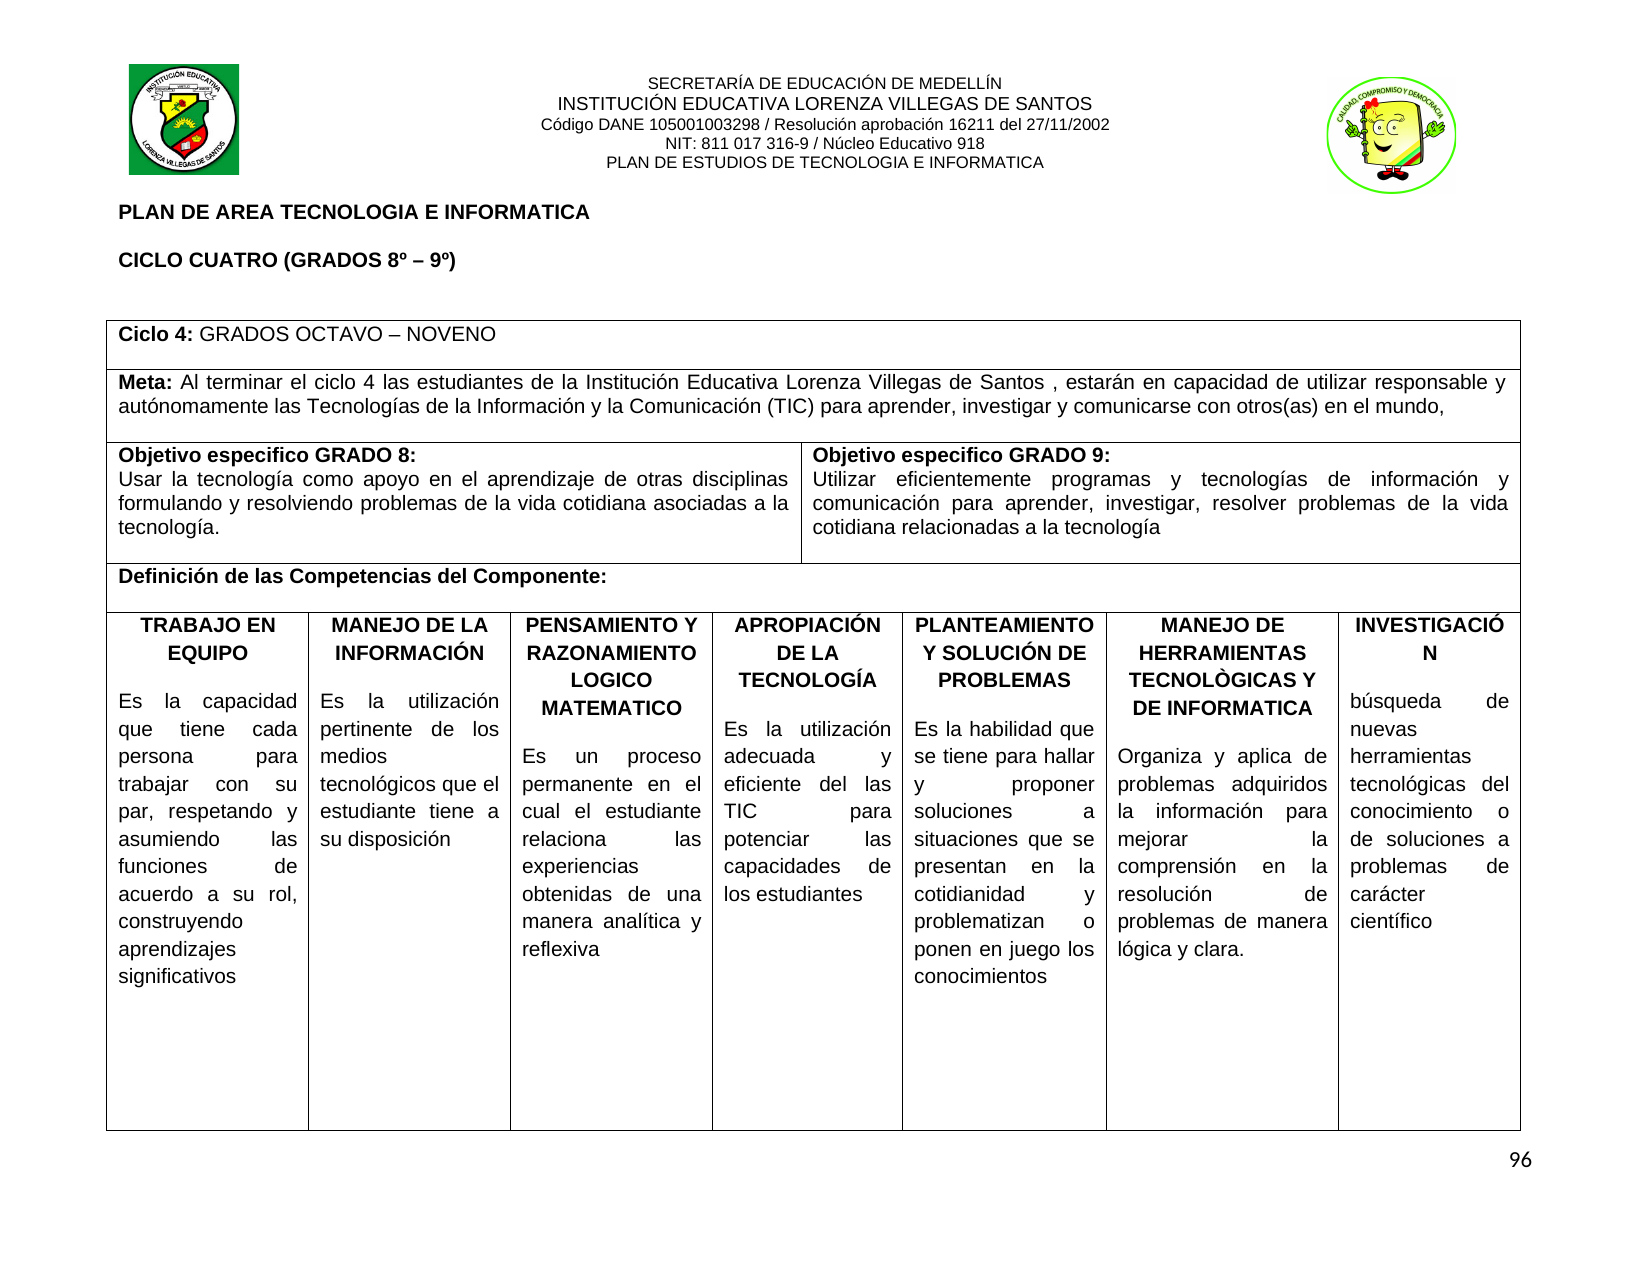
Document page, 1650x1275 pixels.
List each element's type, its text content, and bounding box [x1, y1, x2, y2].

text PLAN DE AREA TECNOLOGIA E INFORMATICA [118, 200, 1532, 224]
table_cell MANEJO DE LA INFORMACIÓN Es la utilización pertinente de los medios tecnológicos que el estudiante tiene a su disposición [309, 613, 510, 1130]
table_header Ciclo 4: GRADOS OCTAVO – NOVENO [107, 321, 1520, 369]
table_cell PLANTEAMIENTO Y SOLUCIÓN DE PROBLEMAS Es la habilidad que se tiene para hallar y proponer soluciones a situaciones que se presentan en la cotidianidad y problematizan o ponen en juego los conocimientos [903, 613, 1106, 1130]
table_cell Objetivo especifico GRADO 9: Utilizar eficientemente programas y tecnologías de información y comunicación para aprender, investigar, resolver problemas de la vida cotidiana relacionadas a la tecnología [802, 443, 1520, 563]
picture [1326, 77, 1457, 194]
table_cell APROPIACIÓN DE LA TECNOLOGÍA Es la utilización adecuada y eficiente del las TIC para potenciar las capacidades de los estudiantes [713, 613, 902, 1130]
table_cell INVESTIGACIÓN búsqueda de nuevas herramientas tecnológicas del conocimiento o de soluciones a problemas de carácter científico [1339, 613, 1520, 1130]
table_cell TRABAJO EN EQUIPO Es la capacidad que tiene cada persona para trabajar con su par, respetando y asumiendo las funciones de acuerdo a su rol, construyendo aprendizajes significativos [107, 613, 308, 1130]
table_cell Objetivo especifico GRADO 8: Usar la tecnología como apoyo en el aprendizaje de otras disciplinas formulando y resolviendo problemas de la vida cotidiana asociadas a la tecnología. [107, 443, 801, 563]
table_cell MANEJO DE HERRAMIENTAS TECNOLÒGICAS Y DE INFORMATICA Organiza y aplica de problemas adquiridos la información para mejorar la comprensión en la resolución de problemas de manera lógica y clara. [1107, 613, 1338, 1130]
text CICLO CUATRO (GRADOS 8º – 9º) [118, 248, 1532, 272]
table_cell Meta: Al terminar el ciclo 4 las estudiantes de la Institución Educativa Lorenza Villegas de Santos , estarán en capacidad de utilizar responsable y autónomamente las Tecnologías de la Información y la Comunicación (TIC) para aprender, investigar y comunicarse con otros(as) en el mundo, [107, 370, 1520, 442]
table_cell PENSAMIENTO Y RAZONAMIENTO LOGICO MATEMATICO Es un proceso permanente en el cual el estudiante relaciona las experiencias obtenidas de una manera analítica y reflexiva [511, 613, 712, 1130]
table_cell Definición de las Competencias del Componente: [107, 564, 1520, 612]
picture [128, 64, 240, 175]
